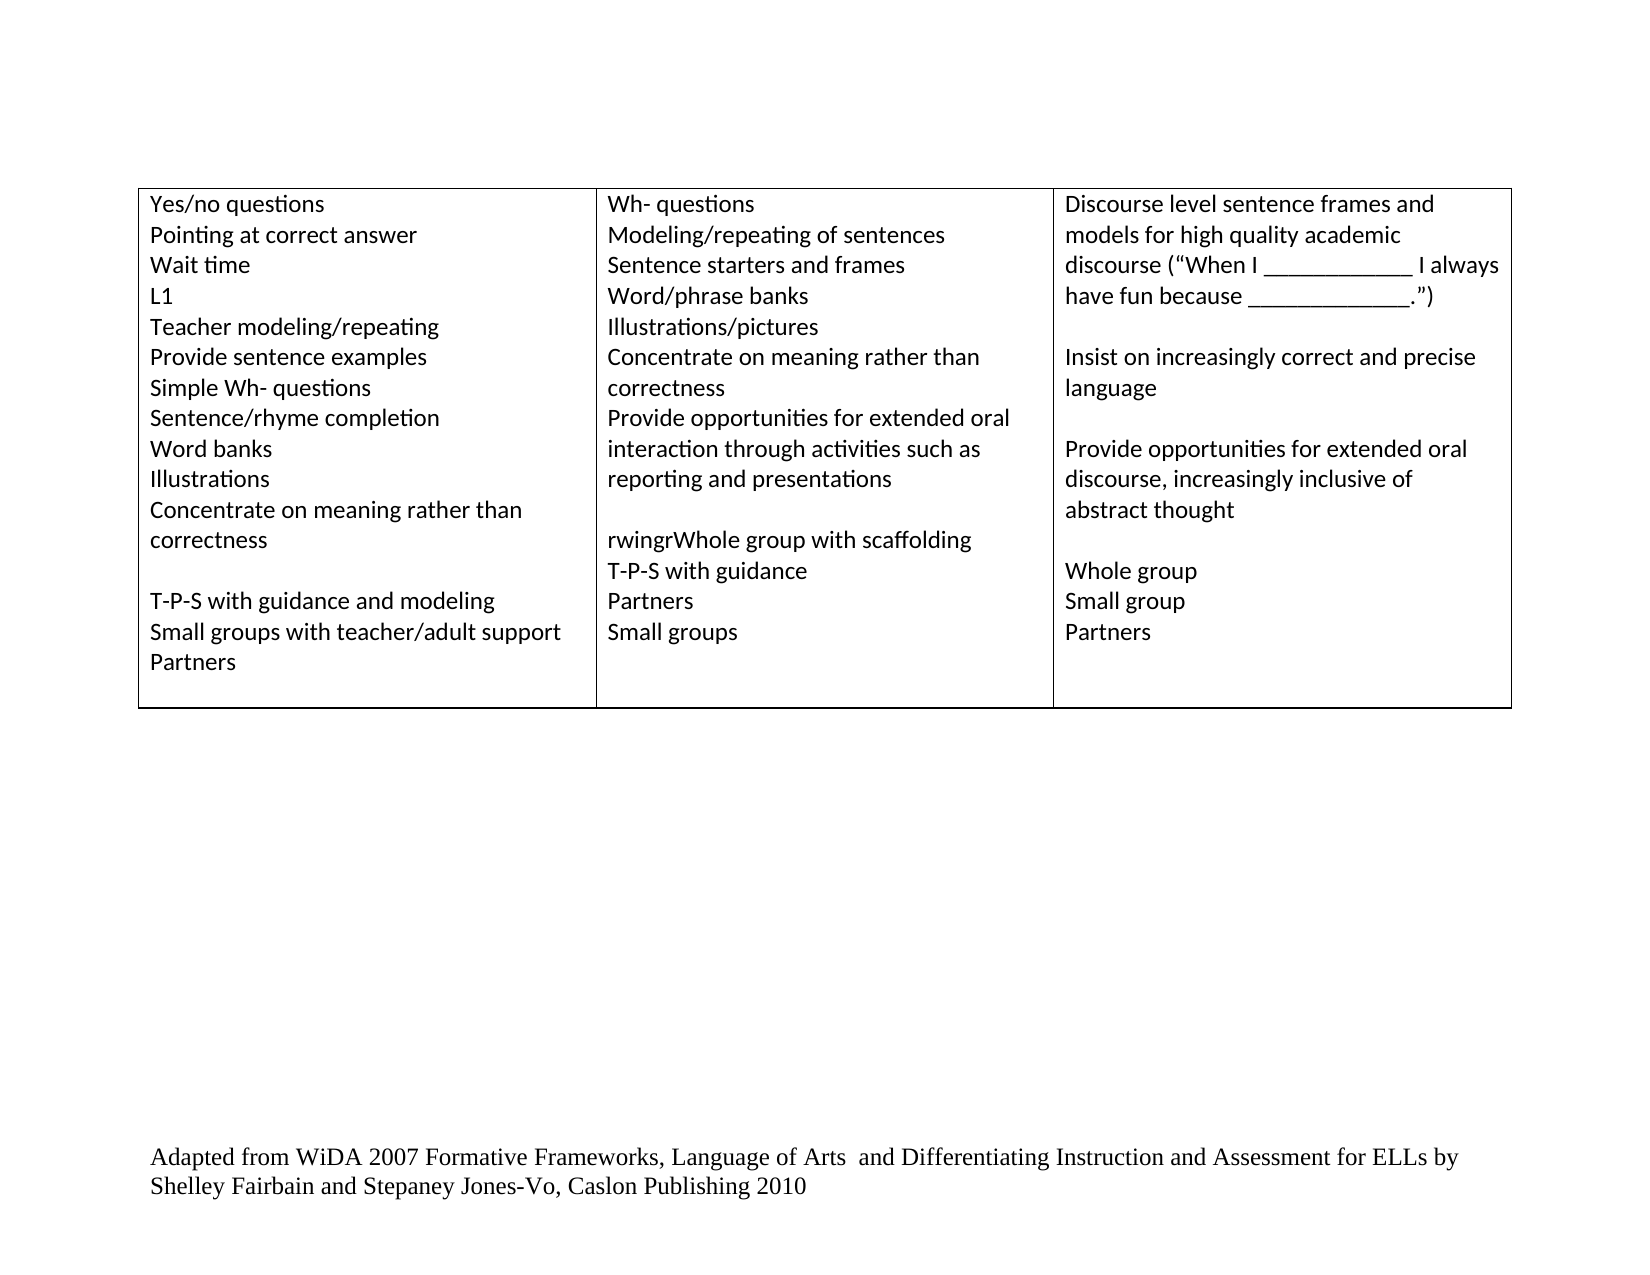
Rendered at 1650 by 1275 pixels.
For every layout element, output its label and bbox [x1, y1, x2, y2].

table_cell [597, 189, 1053, 707]
table_cell [139, 189, 596, 707]
table_cell [1054, 189, 1511, 707]
